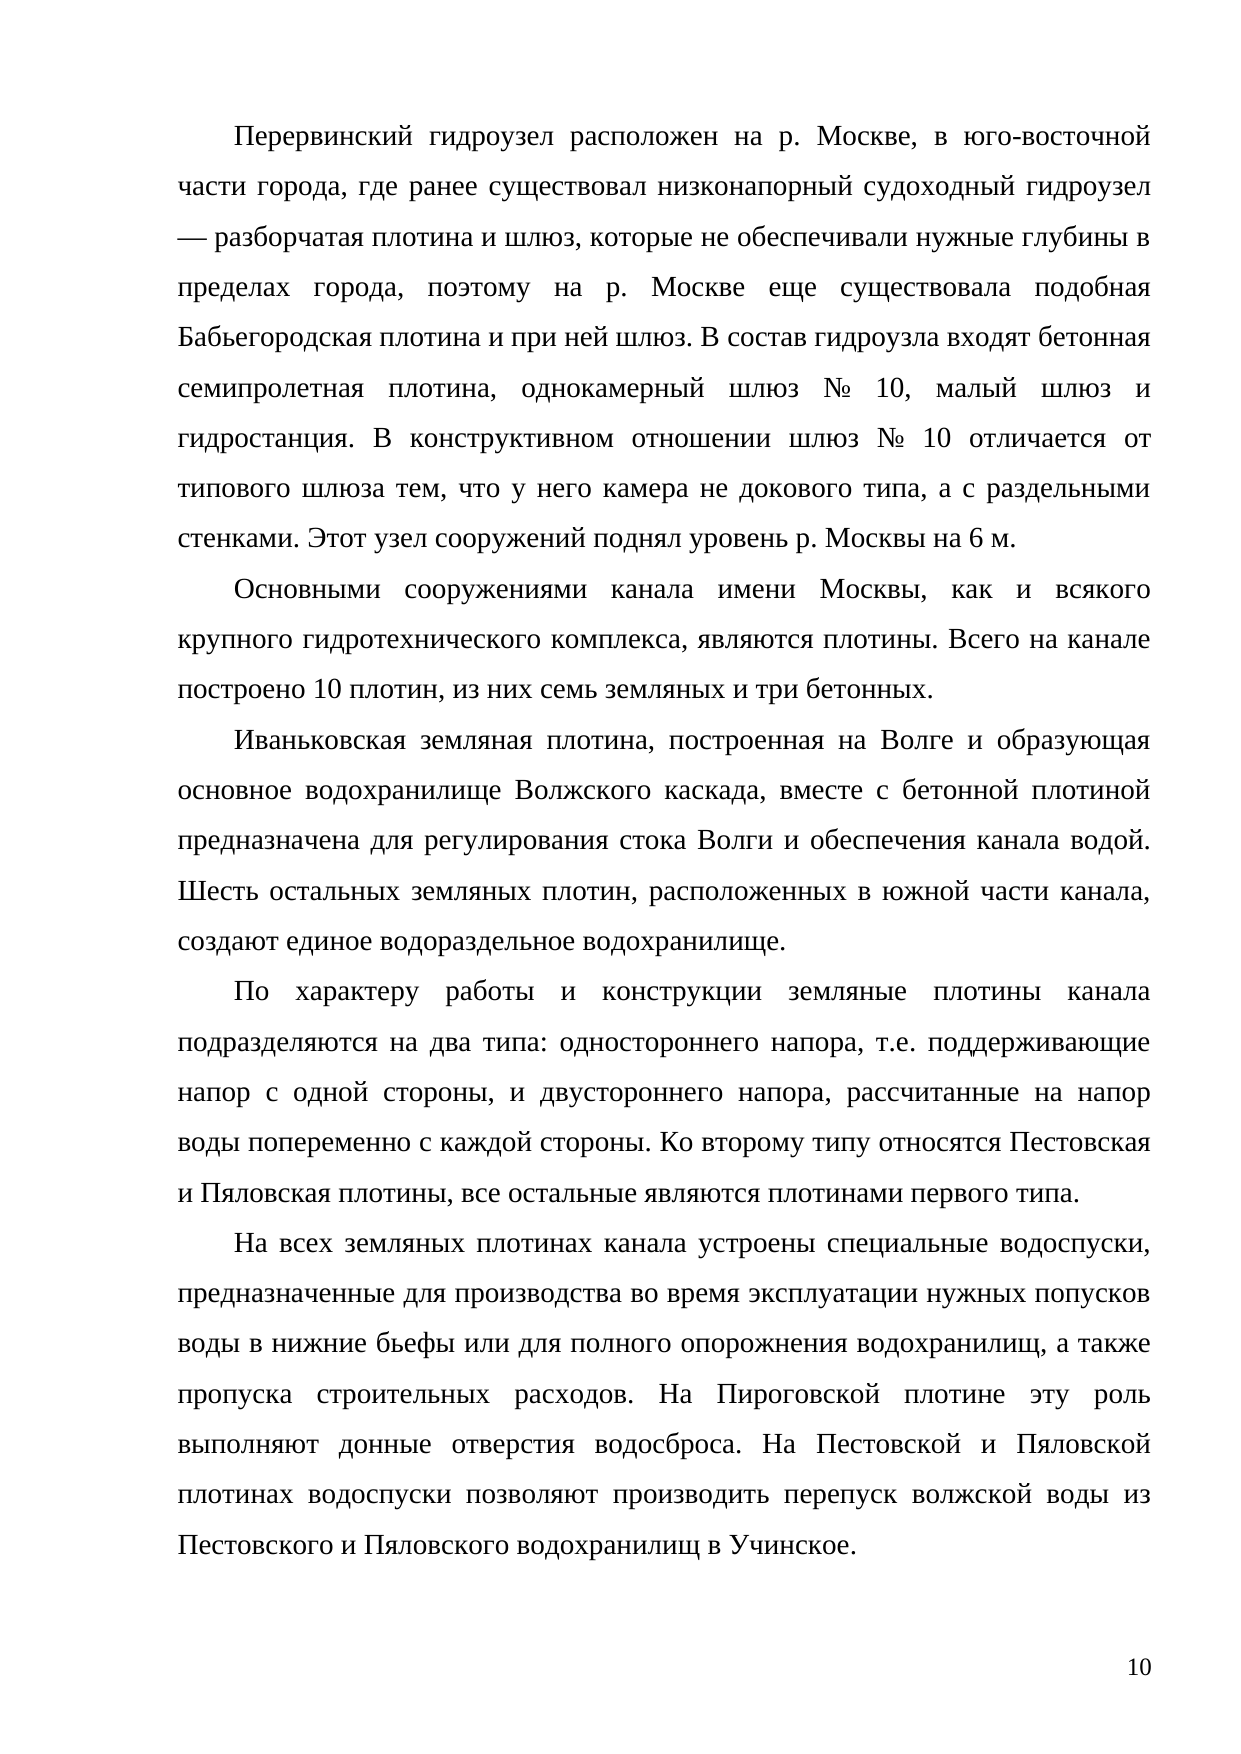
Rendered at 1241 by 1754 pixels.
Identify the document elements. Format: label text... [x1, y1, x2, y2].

text Иваньковская земляная плотина, построенная на Волге и образующая основное водохранилище Волжского каскада, вместе с бетонной плотиной предназначена для регулирования стока Волги и обеспечения канала водой. Шесть остальных земляных плотин, расположенных в южной части канала, создают единое водораздельное водохранилище. [177, 722, 1152, 957]
text На всех земляных плотинах канала устроены специальные водоспуски, предназначенные для производства во время эксплуатации нужных попусков воды в нижние бьефы или для полного опорожнения водохранилищ, а также пропуска строительных расходов. На Пироговской плотине эту роль выполняют донные отверстия водосброса. На Пестовской и Пяловской плотинах водоспуски позволяют производить перепуск волжской воды из Пестовского и Пяловского водохранилищ в Учинское. [177, 1225, 1152, 1560]
text Основными сооружениями канала имени Москвы, как и всякого крупного гидротехнического комплекса, являются плотины. Всего на канале построено 10 плотин, из них семь земляных и три бетонных. [177, 571, 1152, 705]
text По характеру работы и конструкции земляные плотины канала подразделяются на два типа: одностороннего напора, т.е. поддерживающие напор с одной стороны, и двустороннего напора, рассчитанные на напор воды попеременно с каждой стороны. Ко второму типу относятся Пестовская и Пяловская плотины, все остальные являются плотинами первого типа. [177, 973, 1152, 1208]
text Перервинский гидроузел расположен на р. Москве, в юго-восточной части города, где ранее существовал низконапорный судоходный гидроузел — разборчатая плотина и шлюз, которые не обеспечивали нужные глубины в пределах города, поэтому на р. Москве еще существовала подобная Бабьегородская плотина и при ней шлюз. В состав гидроузла входят бетонная семипролетная плотина, однокамерный шлюз № 10, малый шлюз и гидростанция. В конструктивном отношении шлюз № 10 отличается от типового шлюза тем, что у него камера не докового типа, а с раздельными стенками. Этот узел сооружений поднял уровень р. Москвы на . [177, 118, 1152, 554]
